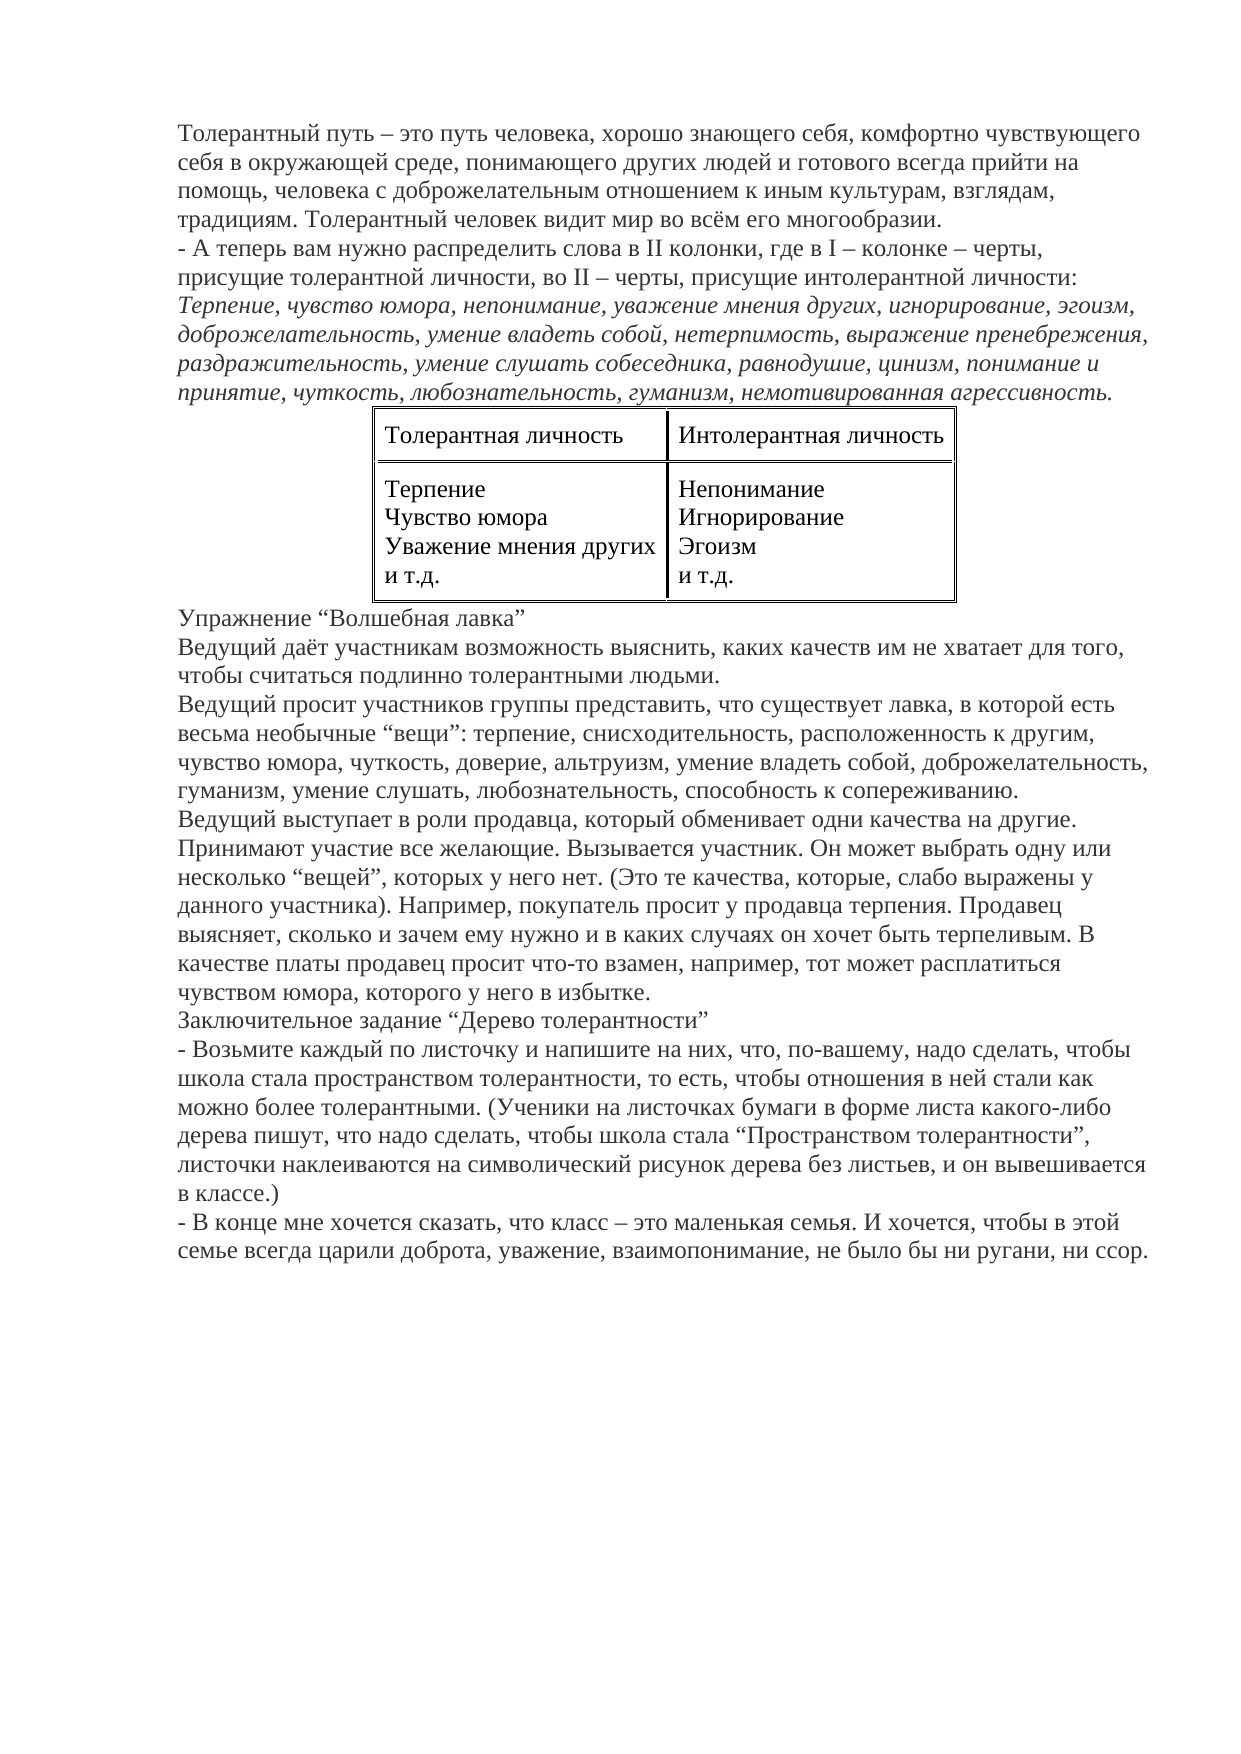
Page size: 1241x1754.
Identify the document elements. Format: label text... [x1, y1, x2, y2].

text Ведущий просит участников группы представить, что существует лавка, в которой есть весьма необычные “вещи”: терпение, снисходительность, расположенность к другим, чувство юмора, чуткость, доверие, альтруизм, умение владеть собой, доброжелательность, гуманизм, умение слушать, любознательность, способность к сопереживанию. [177, 689, 1152, 804]
text Заключительное задание “Дерево толерантности” [177, 1005, 1152, 1034]
table_header Интолерантная личность [667, 409, 954, 459]
text Ведущий выступает в роли продавца, который обменивает одни качества на другие. Принимают участие все желающие. Вызывается участник. Он может выбрать одну или несколько “вещей”, которых у него нет. (Это те качества, которые, слабо выражены у данного участника). Например, покупатель просит у продавца терпения. Продавец выясняет, сколько и зачем ему нужно и в каких случаях он хочет быть терпеливым. В качестве платы продавец просит что-то взамен, например, тот может расплатиться чувством юмора, которого у него в избытке. [177, 804, 1152, 1005]
text - Возьмите каждый по листочку и напишите на них, что, по-вашему, надо сделать, чтобы школа стала пространством толерантности, то есть, чтобы отношения в ней стали как можно более толерантными. (Ученики на листочках бумаги в форме листа какого-либо дерева пишут, что надо сделать, чтобы школа стала “Пространством толерантности”, листочки наклеиваются на символический рисунок дерева без листьев, и он вывешивается в классе.) [177, 1034, 1152, 1207]
text Толерантный путь – это путь человека, хорошо знающего себя, комфортно чувствующего себя в окружающей среде, понимающего других людей и готового всегда прийти на помощь, человека с доброжелательным отношением к иным культурам, взглядам, традициям. Толерантный человек видит мир во всём его многообразии. [177, 118, 1152, 233]
table_header Толерантная личность [374, 407, 667, 459]
text - А теперь вам нужно распределить слова в II колонки, где в I – колонке – черты, присущие толерантной личности, во II – черты, присущие интолерантной личности: [177, 233, 1152, 291]
text Терпение, чувство юмора, непонимание, уважение мнения других, игнорирование, эгоизм, доброжелательность, умение владеть собой, нетерпимость, выражение пренебрежения, раздражительность, умение слушать собеседника, равнодушие, цинизм, понимание и принятие, чуткость, любознательность, гуманизм, немотивированная агрессивность. [177, 291, 1152, 406]
text Ведущий даёт участникам возможность выяснить, каких качеств им не хватает для того, чтобы считаться подлинно толерантными людьми. [177, 632, 1152, 689]
table_cell Терпение Чувство юмора Уважение мнения других и т.д. [375, 460, 667, 599]
text - В конце мне хочется сказать, что класс – это маленькая семья. И хочется, чтобы в этой семье всегда царили доброта, уважение, взаимопонимание, не было бы ни ругани, ни ссор. [177, 1207, 1152, 1264]
table_cell Непонимание Игнорирование Эгоизм и т.д. [667, 460, 954, 599]
text Упражнение “Волшебная лавка” [177, 603, 1152, 632]
